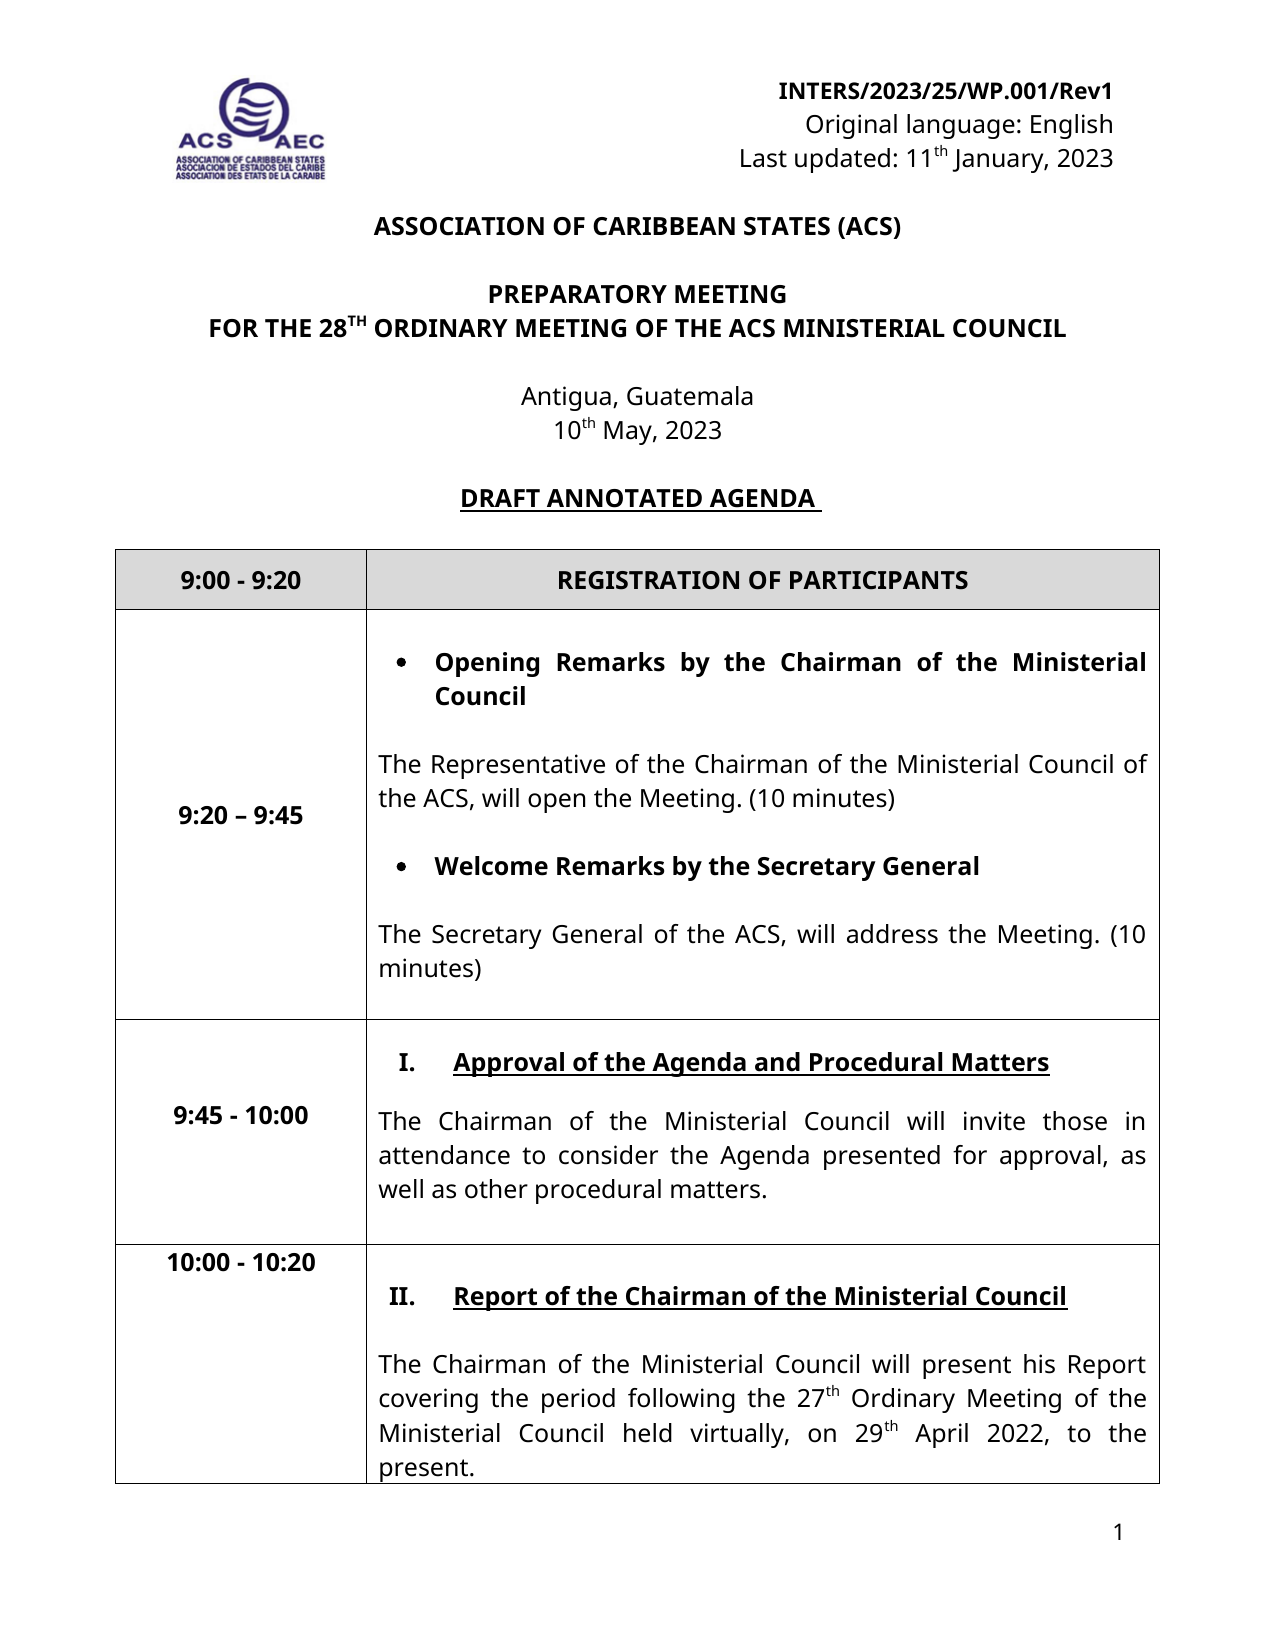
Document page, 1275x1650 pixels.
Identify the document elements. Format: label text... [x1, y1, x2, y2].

table_cell 9:20 – 9:45 [116, 610, 366, 1019]
table_cell 9:45 - 10:00 [116, 1020, 366, 1244]
table_header REGISTRATION OF PARTICIPANTS [367, 550, 1159, 609]
text DRAFT ANNOTATED AGENDA [150, 481, 1125, 515]
title Antigua, Guatemala [150, 379, 1125, 413]
text ASSOCIATION OF CARIBBEAN STATES (ACS) [150, 208, 1125, 242]
text FOR THE 28TH ORDINARY MEETING OF THE ACS MINISTERIAL COUNCIL [150, 311, 1125, 345]
text PREPARATORY MEETING [150, 277, 1125, 311]
table_cell 10:00 - 10:20 [116, 1245, 366, 1483]
title 10th May, 2023 [150, 413, 1125, 447]
table_cell Opening Remarks by the Chairman of the Ministerial Council The Representative of the Chairman of the Ministerial Council of the ACS, will open the Meeting. (10 minutes) Welcome Remarks by the Secretary General The Secretary General of the ACS, will address the Meeting. (10 minutes) [367, 610, 1159, 1019]
table_header 9:00 - 9:20 [116, 550, 366, 609]
picture [172, 75, 328, 183]
table_cell Approval of the Agenda and Procedural Matters The Chairman of the Ministerial Council will invite those in attendance to consider the Agenda presented for approval, as well as other procedural matters. [367, 1020, 1159, 1244]
